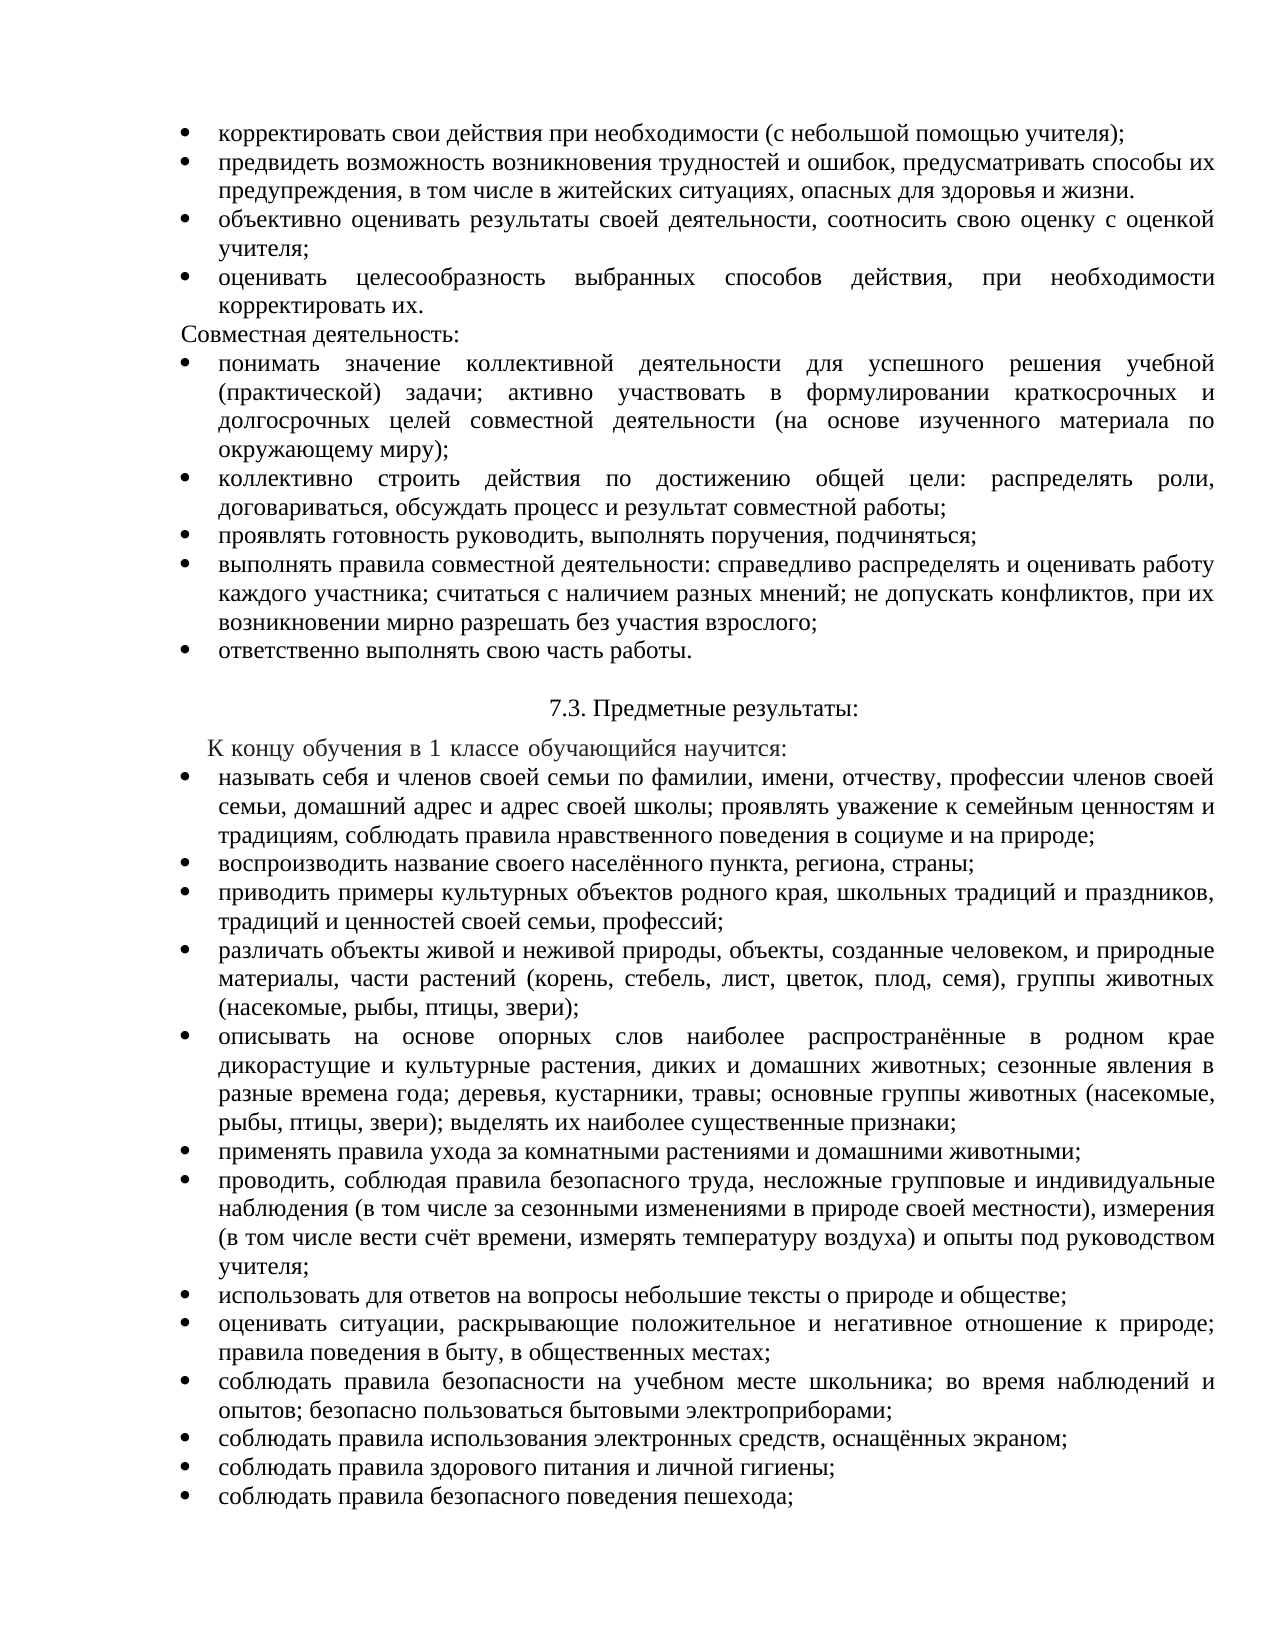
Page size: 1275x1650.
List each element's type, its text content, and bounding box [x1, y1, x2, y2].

list применять правила ухода за комнатными растениями и домашними животными; [181, 1136, 1216, 1165]
list соблюдать правила безопасного поведения пешехода; [181, 1481, 1216, 1510]
list соблюдать правила безопасности на учебном месте школьника; во время наблюдений и опытов; безопасно пользоваться бытовыми электроприборами; [181, 1366, 1216, 1423]
text Совместная деятельность: [118, 319, 1216, 348]
list предвидеть возможность возникновения трудностей и ошибок, предусматривать способы их предупреждения, в том числе в житейских ситуациях, опасных для здоровья и жизни. [181, 147, 1216, 204]
list соблюдать правила здорового питания и личной гигиены; [181, 1452, 1216, 1481]
list проводить, соблюдая правила безопасного труда, несложные групповые и индивидуальные наблюдения (в том числе за сезонными изменениями в природе своей местности), измерения (в том числе вести счёт времени, измерять температуру воздуха) и опыты под руководством учителя; [181, 1165, 1216, 1280]
list использовать для ответов на вопросы небольшие тексты о природе и обществе; [181, 1280, 1216, 1308]
list называть себя и членов своей семьи по фамилии, имени, отчеству, профессии членов своей семьи, домашний адрес и адрес своей школы; проявлять уважение к семейным ценностям и традициям, соблюдать правила нравственного поведения в социуме и на природе; [181, 762, 1216, 848]
list воспроизводить название своего населённого пункта, региона, страны; [181, 848, 1216, 877]
list ответственно выполнять свою часть работы. [181, 636, 1216, 664]
list понимать значение коллективной деятельности для успешного решения учебной (практической) задачи; активно участвовать в формулировании краткосрочных и долгосрочных целей совместной деятельности (на основе изученного материала по окружающему миру); [181, 348, 1216, 463]
list описывать на основе опорных слов наиболее распространённые в родном крае дикорастущие и культурные растения, диких и домашних животных; сезонные явления в разные времена года; деревья, кустарники, травы; основные группы животных (насекомые, рыбы, птицы, звери); выделять их наиболее существенные признаки; [181, 1021, 1216, 1136]
list объективно оценивать результаты своей деятельности, соотносить свою оценку с оценкой учителя; [181, 204, 1216, 262]
text К концу обучения в 1 классе обучающийся научится: [118, 733, 1216, 762]
list корректировать свои действия при необходимости (с небольшой помощью учителя); [181, 118, 1216, 147]
list различать объекты живой и неживой природы, объекты, созданные человеком, и природные материалы, части растений (корень, стебель, лист, цветок, плод, семя), группы животных (насекомые, рыбы, птицы, звери); [181, 935, 1216, 1021]
text 7.3. Предметные результаты: [118, 693, 1216, 722]
list оценивать ситуации, раскрывающие положительное и негативное отношение к природе; правила поведения в быту, в общественных местах; [181, 1308, 1216, 1366]
list соблюдать правила использования электронных средств, оснащённых экраном; [181, 1423, 1216, 1452]
list приводить примеры культурных объектов родного края, школьных традиций и праздников, традиций и ценностей своей семьи, профессий; [181, 877, 1216, 935]
list выполнять правила совместной деятельности: справедливо распределять и оценивать работу каждого участника; считаться с наличием разных мнений; не допускать конфликтов, при их возникновении мирно разрешать без участия взрослого; [181, 549, 1216, 636]
list оценивать целесообразность выбранных способов действия, при необходимости корректировать их. [181, 262, 1216, 319]
list коллективно строить действия по достижению общей цели: распределять роли, договариваться, обсуждать процесс и результат совместной работы; [181, 463, 1216, 521]
list проявлять готовность руководить, выполнять поручения, подчиняться; [181, 521, 1216, 549]
